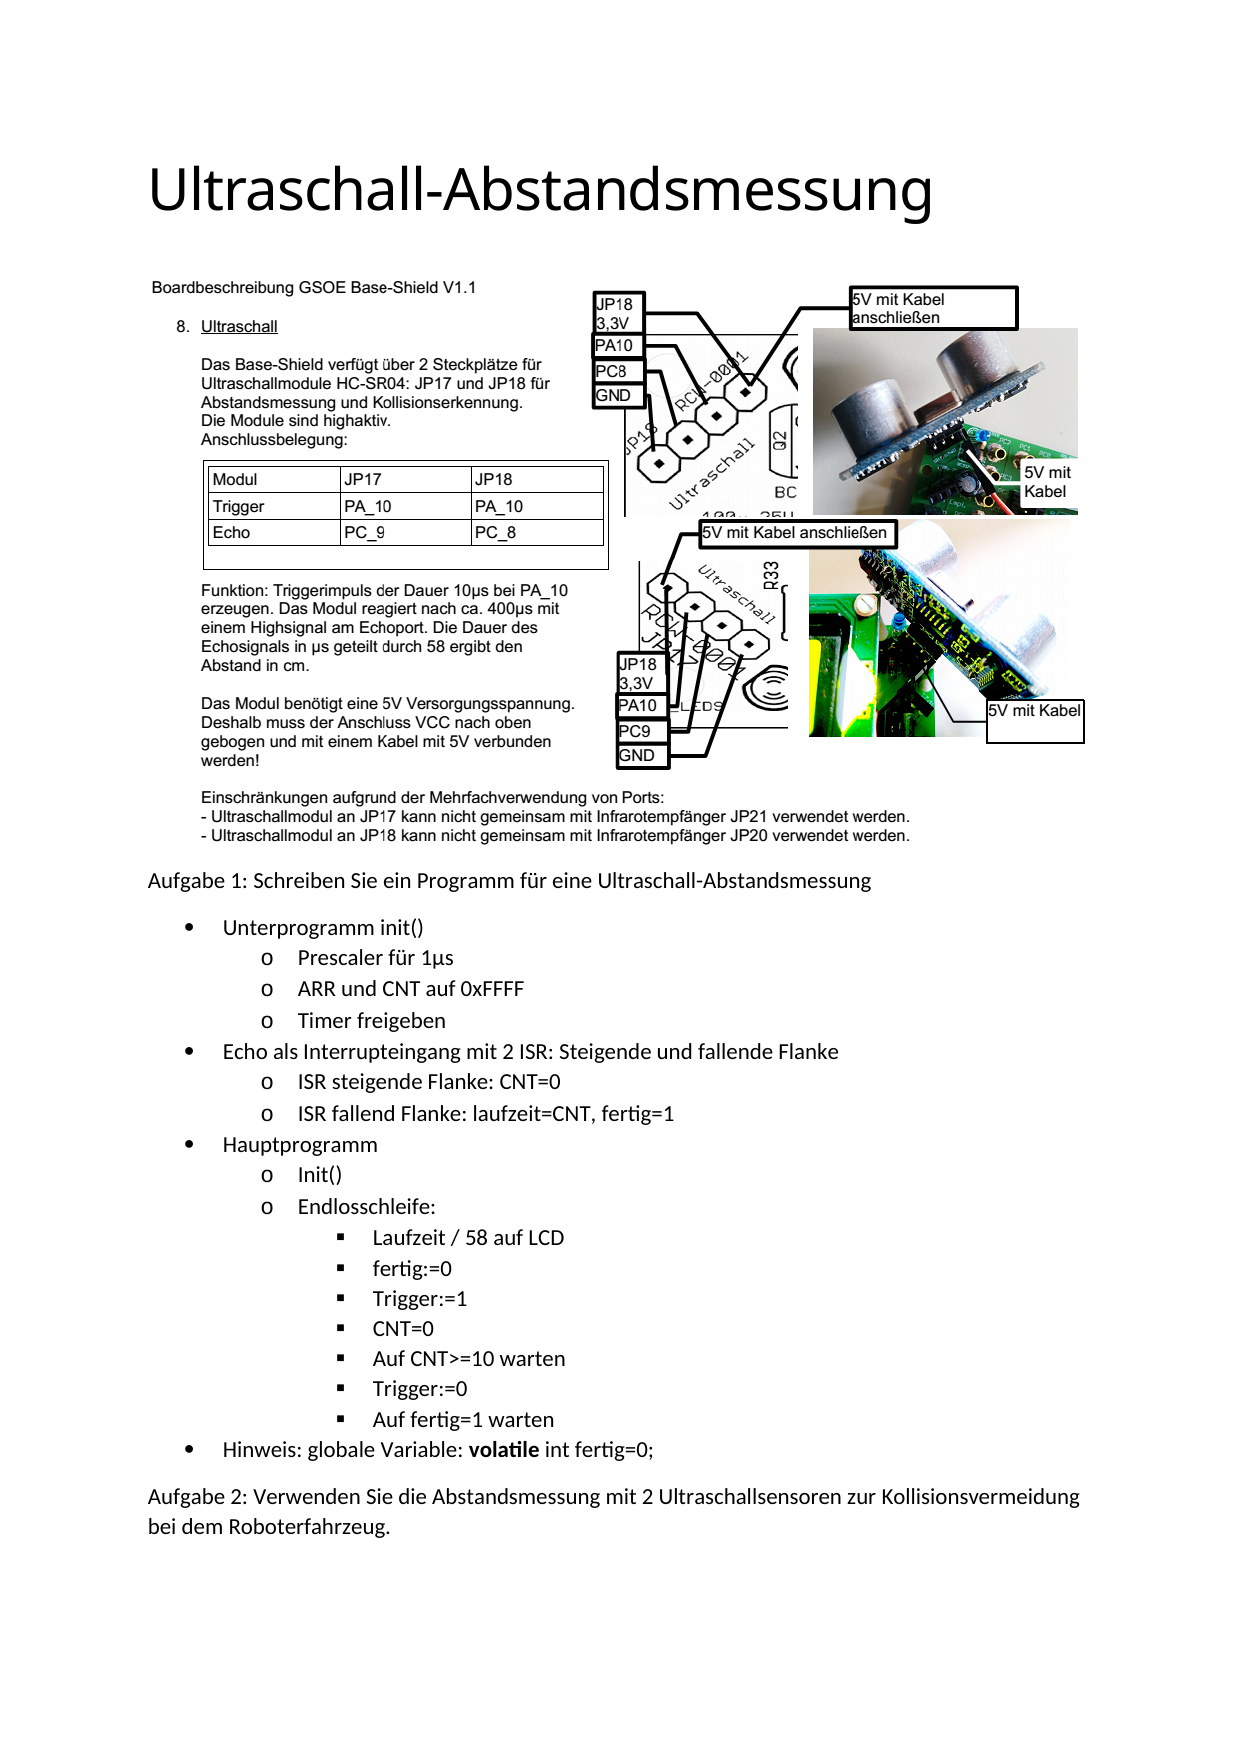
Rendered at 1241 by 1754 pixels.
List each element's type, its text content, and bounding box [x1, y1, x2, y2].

picture [147, 273, 1093, 847]
list Init() [260, 1161, 1093, 1190]
list ISR steigende Flanke: CNT=0 [260, 1067, 1093, 1097]
list Echo als Interrupteingang mit 2 ISR: Steigende und fallende Flanke [185, 1037, 1093, 1065]
list Auf CNT>=10 warten [335, 1344, 1093, 1372]
list Prescaler für 1µs [260, 943, 1093, 972]
list Trigger:=1 [335, 1284, 1093, 1312]
list Hauptprogramm [185, 1130, 1093, 1158]
list ARR und CNT auf 0xFFFF [260, 974, 1093, 1003]
list Laufzeit / 58 auf LCD [335, 1223, 1093, 1251]
text Aufgabe 1: Schreiben Sie ein Programm für eine Ultraschall-Abstandsmessung [148, 866, 1093, 894]
list fertig:=0 [335, 1254, 1093, 1282]
list Timer freigeben [260, 1006, 1093, 1035]
text Aufgabe 2: Verwenden Sie die Abstandsmessung mit 2 Ultraschallsensoren zur Kollisionsvermeidung bei dem Roboterfahrzeug. [148, 1482, 1093, 1540]
list Trigger:=0 [335, 1374, 1093, 1402]
list Unterprogramm init() [185, 913, 1093, 941]
list ISR fallend Flanke: laufzeit=CNT, fertig=1 [260, 1099, 1093, 1128]
title Ultraschall-Abstandsmessung [148, 148, 1093, 227]
list Endlosschleife: [260, 1192, 1093, 1221]
list CNT=0 [335, 1314, 1093, 1342]
list Hinweis: globale Variable: volatile int fertig=0; [185, 1435, 1093, 1463]
list Auf fertig=1 warten [335, 1405, 1093, 1433]
